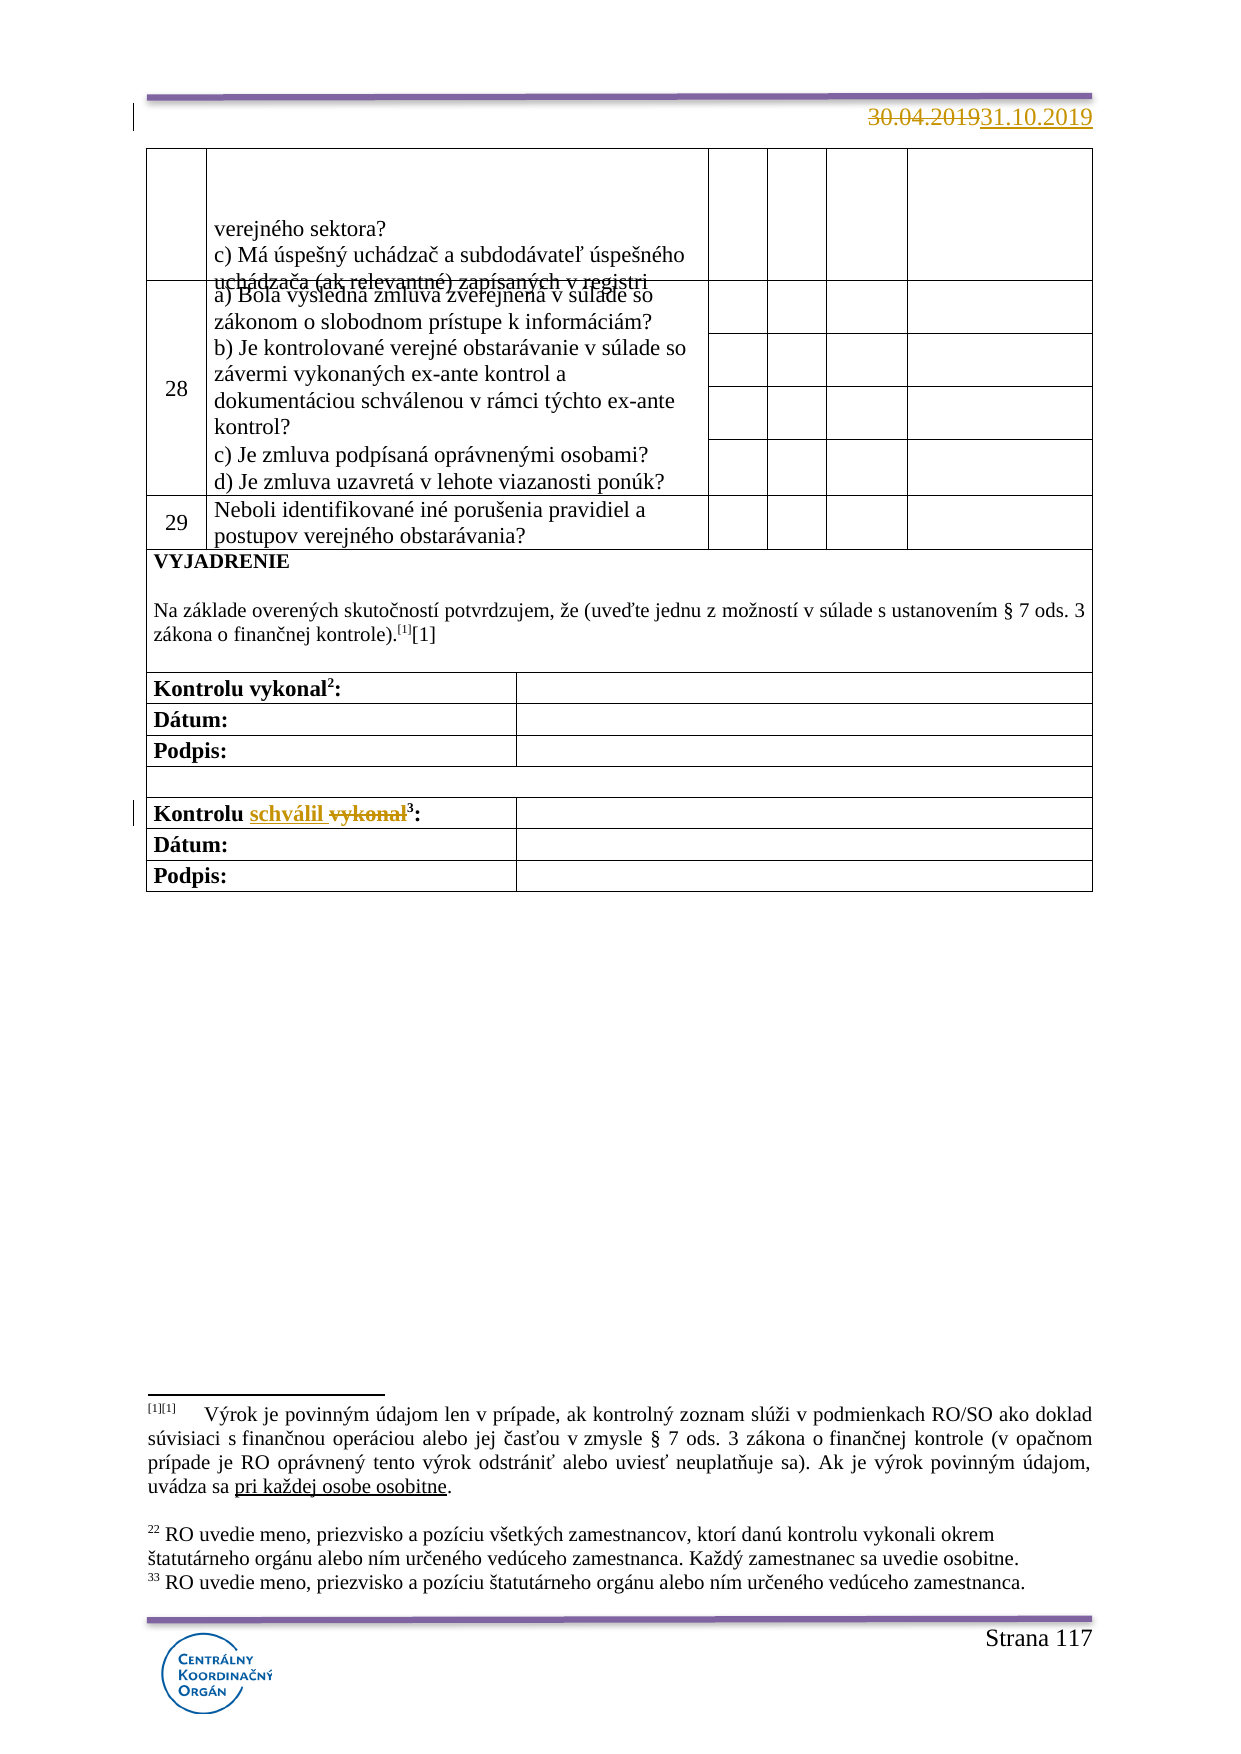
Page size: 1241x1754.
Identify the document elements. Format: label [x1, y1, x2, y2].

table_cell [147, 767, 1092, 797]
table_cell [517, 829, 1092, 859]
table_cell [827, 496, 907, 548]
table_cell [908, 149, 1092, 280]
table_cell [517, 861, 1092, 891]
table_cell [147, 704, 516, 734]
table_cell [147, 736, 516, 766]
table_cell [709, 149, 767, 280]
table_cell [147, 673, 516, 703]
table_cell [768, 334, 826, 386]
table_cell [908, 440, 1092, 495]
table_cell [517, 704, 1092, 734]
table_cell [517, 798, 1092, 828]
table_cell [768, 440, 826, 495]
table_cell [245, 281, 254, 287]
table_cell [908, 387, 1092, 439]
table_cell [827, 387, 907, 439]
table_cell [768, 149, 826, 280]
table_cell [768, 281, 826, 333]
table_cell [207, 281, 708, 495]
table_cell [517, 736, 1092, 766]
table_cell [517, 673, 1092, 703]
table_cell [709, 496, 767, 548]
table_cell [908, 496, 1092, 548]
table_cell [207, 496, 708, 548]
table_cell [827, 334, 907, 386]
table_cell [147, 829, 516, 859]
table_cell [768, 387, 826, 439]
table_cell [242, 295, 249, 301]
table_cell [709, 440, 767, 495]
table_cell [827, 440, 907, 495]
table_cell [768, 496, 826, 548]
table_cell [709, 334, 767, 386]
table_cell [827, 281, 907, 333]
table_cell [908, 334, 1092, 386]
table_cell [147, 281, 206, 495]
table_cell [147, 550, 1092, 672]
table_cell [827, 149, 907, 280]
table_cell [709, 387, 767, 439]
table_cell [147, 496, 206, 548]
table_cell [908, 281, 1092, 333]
picture [159, 1631, 272, 1713]
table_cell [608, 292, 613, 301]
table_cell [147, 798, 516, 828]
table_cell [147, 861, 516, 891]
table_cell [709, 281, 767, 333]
